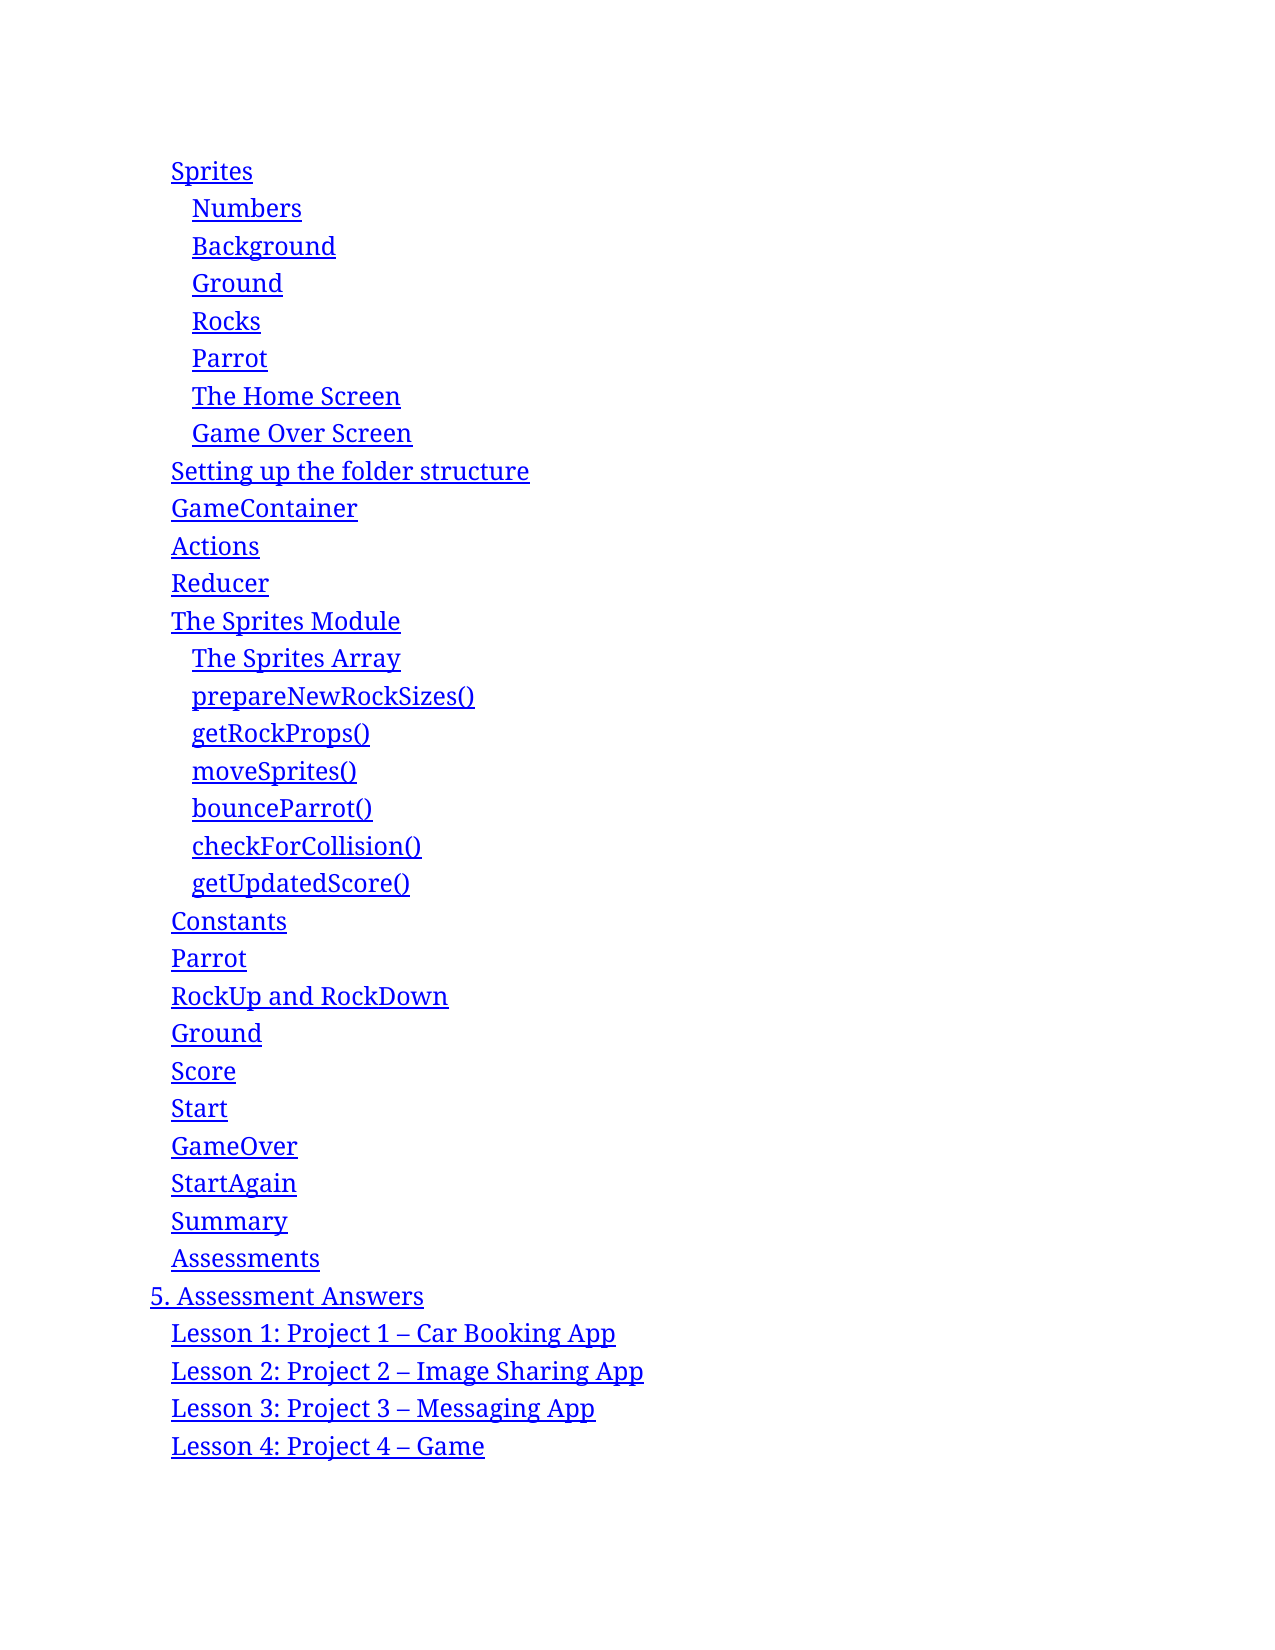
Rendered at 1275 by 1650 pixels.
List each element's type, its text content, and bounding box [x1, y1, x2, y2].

text Score [150, 1050, 1125, 1087]
text Lesson 1: Project 1 – Car Booking App [150, 1312, 1125, 1350]
text prepareNewRockSizes() [150, 675, 1125, 712]
text Parrot [150, 937, 1125, 975]
text Ground [150, 1012, 1125, 1050]
text The Sprites Module [150, 600, 1125, 637]
text Sprites [150, 150, 1125, 187]
text Assessments [150, 1237, 1125, 1275]
text Rocks [150, 300, 1125, 337]
text 5. Assessment Answers [150, 1275, 1125, 1312]
text StartAgain [150, 1162, 1125, 1200]
text Game Over Screen [150, 412, 1125, 450]
text Start [150, 1087, 1125, 1125]
text Background [150, 225, 1125, 262]
text bounceParrot() [150, 787, 1125, 825]
text Constants [150, 900, 1125, 937]
text GameContainer [150, 487, 1125, 525]
text RockUp and RockDown [150, 975, 1125, 1012]
text Lesson 4: Project 4 – Game [150, 1425, 1125, 1462]
text Lesson 3: Project 3 – Messaging App [150, 1387, 1125, 1425]
text moveSprites() [150, 750, 1125, 787]
text The Sprites Array [150, 637, 1125, 675]
text Actions [150, 525, 1125, 562]
text Numbers [150, 187, 1125, 225]
text Reducer [150, 562, 1125, 600]
text GameOver [150, 1125, 1125, 1162]
text checkForCollision() [150, 825, 1125, 862]
text Lesson 2: Project 2 – Image Sharing App [150, 1350, 1125, 1387]
text Parrot [150, 337, 1125, 375]
text Ground [150, 262, 1125, 300]
text getUpdatedScore() [150, 862, 1125, 900]
text The Home Screen [150, 375, 1125, 412]
text Setting up the folder structure [150, 450, 1125, 487]
text getRockProps() [150, 712, 1125, 750]
text Summary [150, 1200, 1125, 1237]
